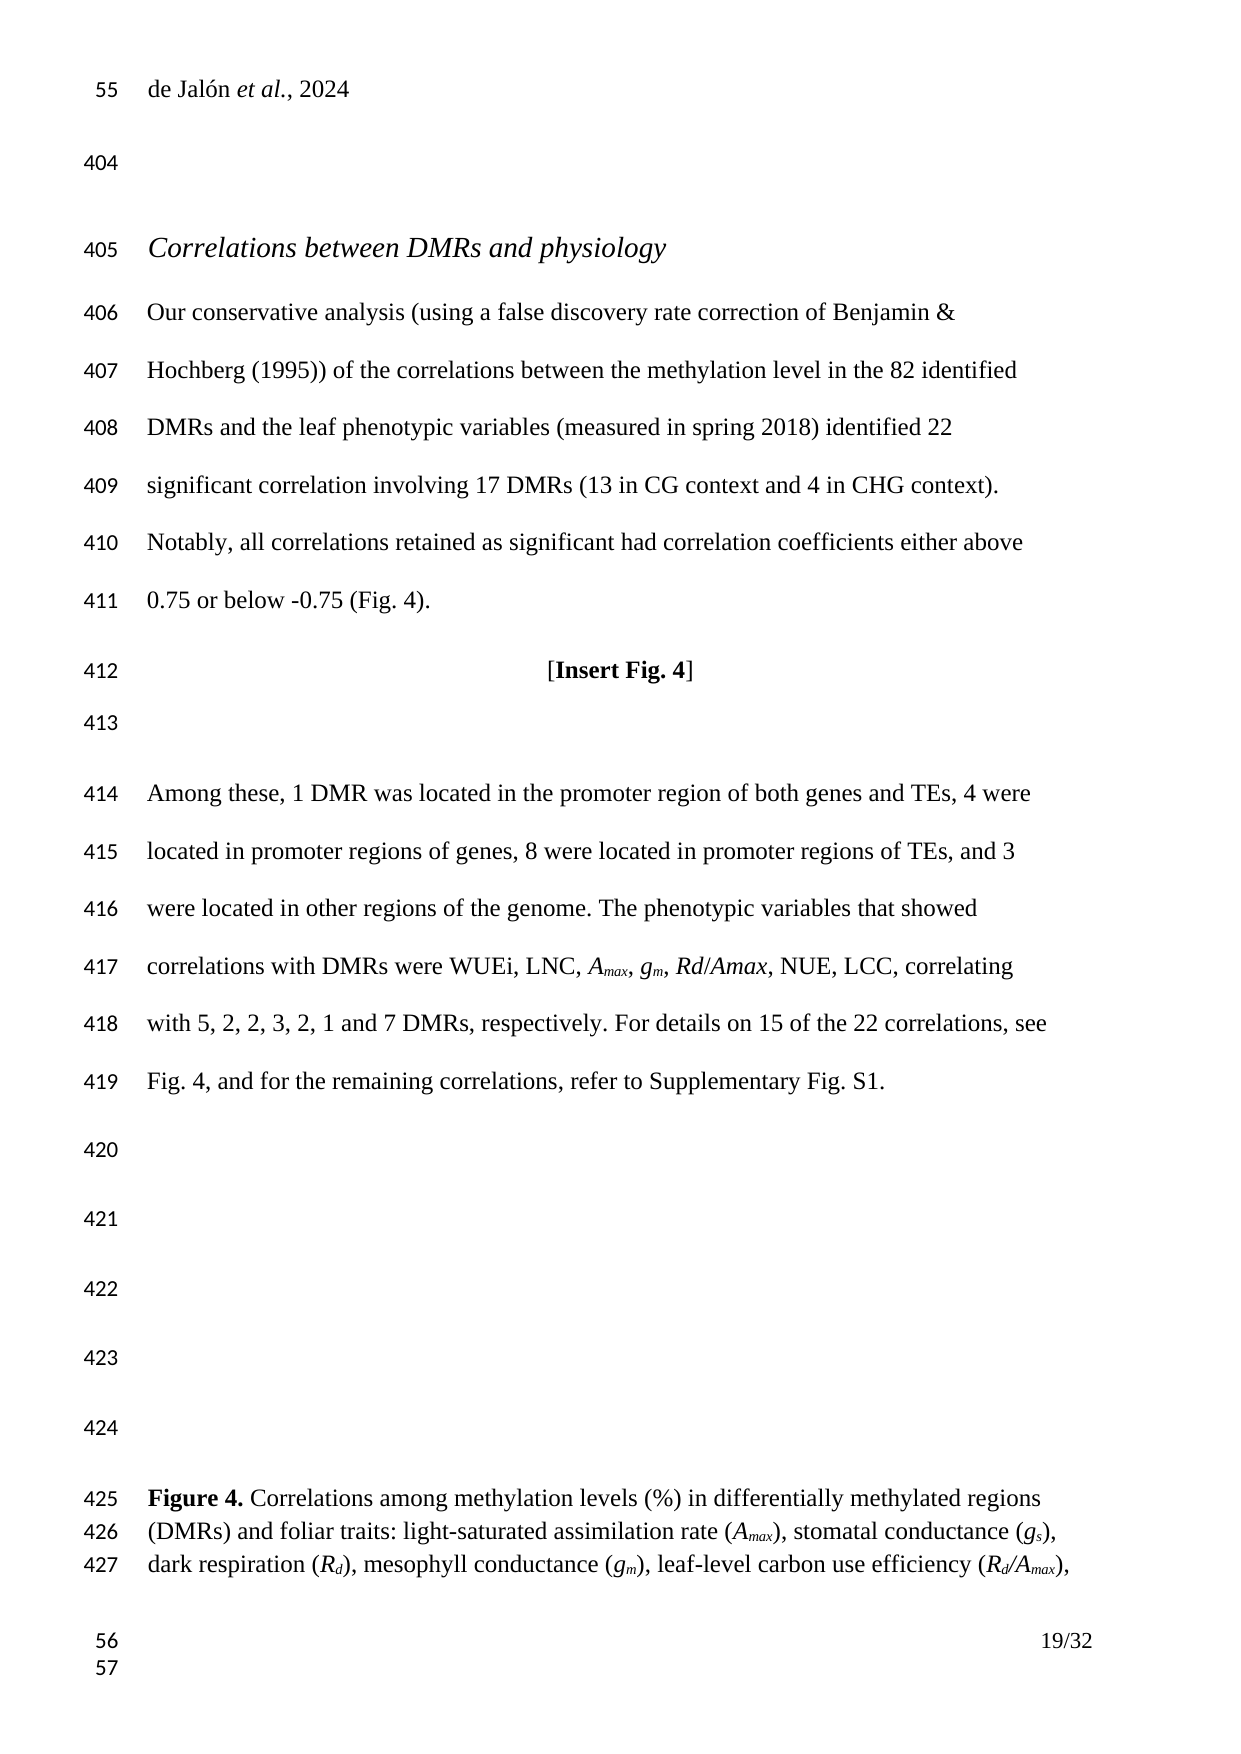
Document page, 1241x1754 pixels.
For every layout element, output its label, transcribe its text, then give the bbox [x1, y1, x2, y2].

text Our conservative analysis (using a false discovery rate correction of Benjamin & Hochberg (1995)) of the correlations between the methylation level in the 82 identified DMRs and the leaf phenotypic variables (measured in spring 2018) identified 22 significant correlation involving 17 DMRs (13 in CG context and 4 in CHG context). Notably, all correlations retained as significant had correlation coefficients either above 0.75 or below -0.75 (Fig. 4). [147, 297, 1058, 613]
text [Insert Fig. 4] [148, 655, 1092, 684]
subtitle Correlations between DMRs and physiology [148, 230, 1092, 264]
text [148, 1483, 1092, 1578]
text Among these, 1 DMR was located in the promoter region of both genes and TEs, 4 were located in promoter regions of genes, 8 were located in promoter regions of TEs, and 3 were located in other regions of the genome. The phenotypic variables that showed correlations with DMRs were WUEi, LNC, Amax, gm, Rd/Amax, NUE, LCC, correlating with 5, 2, 2, 3, 2, 1 and 7 DMRs, respectively. For details on 15 of the 22 correlations, see Fig. 4, and for the remaining correlations, refer to Supplementary Fig. S1. [147, 778, 1058, 1094]
